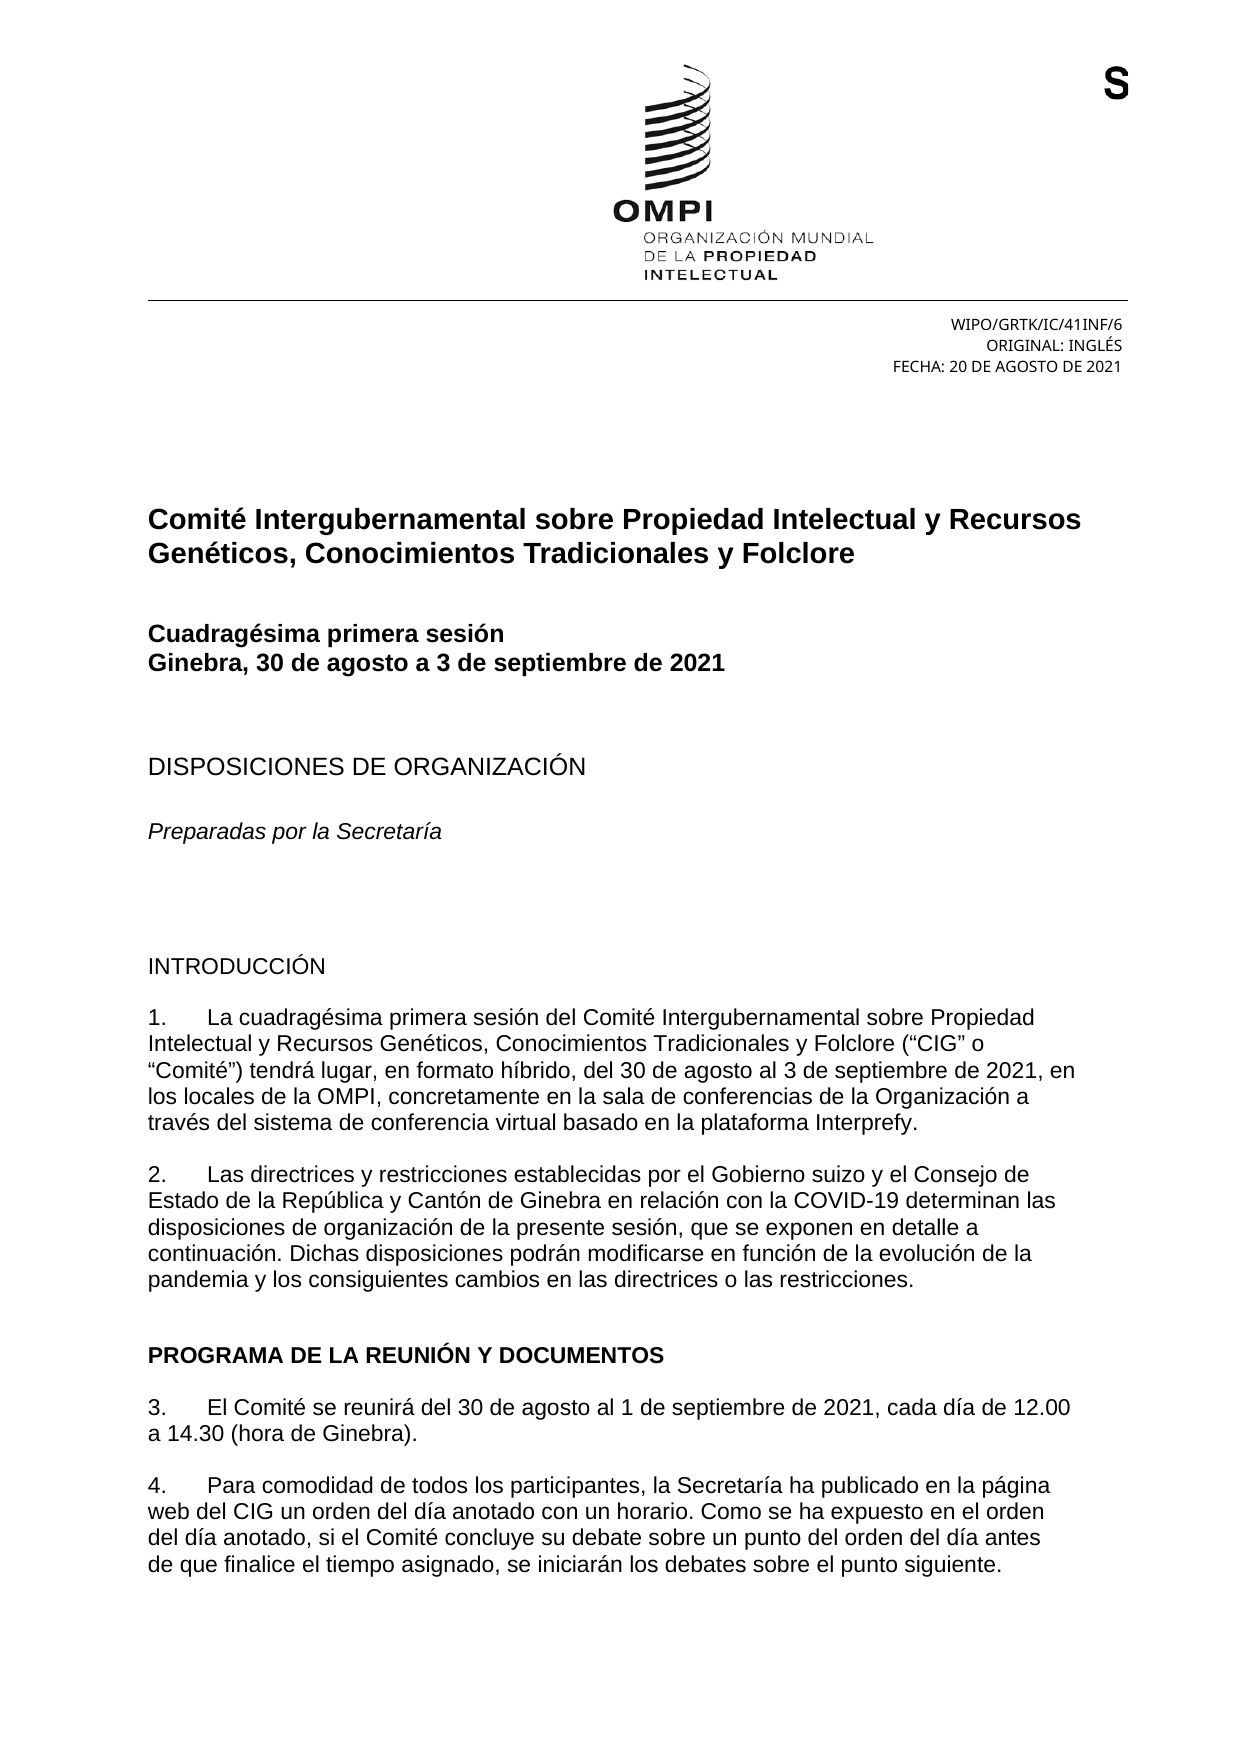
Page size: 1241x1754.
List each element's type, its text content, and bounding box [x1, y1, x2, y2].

list Para comodidad de todos los participantes, la Secretaría ha publicado en la página web del CIG un orden del día anotado con un horario. Como se ha expuesto en el orden del día anotado, si el Comité concluye su debate sobre un punto del orden del día antes de que finalice el tiempo asignado, se iniciarán los debates sobre el punto siguiente. [148, 1472, 1072, 1577]
text Ginebra, 30 de agosto a 3 de septiembre de 2021 [148, 648, 1122, 677]
picture [611, 59, 1129, 281]
subtitle INTRODUCCIÓN [148, 953, 1122, 979]
list Las directrices y restricciones establecidas por el Gobierno suizo y el Consejo de Estado de la República y Cantón de Ginebra en relación con la COVID-19 determinan las disposiciones de organización de la presente sesión, que se exponen en detalle a continuación. Dichas disposiciones podrán modificarse en función de la evolución de la pandemia y los consiguientes cambios en las directrices o las restricciones. [148, 1161, 1066, 1292]
text fecha: 20 DE AGOSTO DE 2021 [148, 356, 1122, 377]
list El Comité se reunirá del 30 de agosto al 1 de septiembre de 2021, cada día de 12.00 a 14.30 (hora de Ginebra). [148, 1394, 1081, 1447]
text dISPOSICIONES DE ORGANIZACIÓN [148, 752, 1122, 780]
text ORIGINAL: INGLÉS [148, 334, 1122, 356]
list La cuadragésima primera sesión del Comité Intergubernamental sobre Propiedad Intelectual y Recursos Genéticos, Conocimientos Tradicionales y Folclore (“CIG” o “Comité”) tendrá lugar, en formato híbrido, del 30 de agosto al 3 de septiembre de 2021, en los locales de la OMPI, concretamente en la sala de conferencias de la Organización a través del sistema de conferencia virtual basado en la plataforma Interprefy. [148, 1004, 1085, 1136]
text Cuadragésima primera sesión [148, 619, 1122, 648]
text Preparadas por la Secretaría [148, 818, 1122, 844]
subtitle PROGRAMA DE LA REUNIÓN Y DOCUMENTOS [148, 1342, 1122, 1369]
subtitle Comité Intergubernamental sobre Propiedad Intelectual y Recursos Genéticos, Conocimientos Tradicionales y Folclore [148, 502, 1122, 569]
text WIPO/GRTK/IC/41INF/6 [148, 313, 1122, 334]
